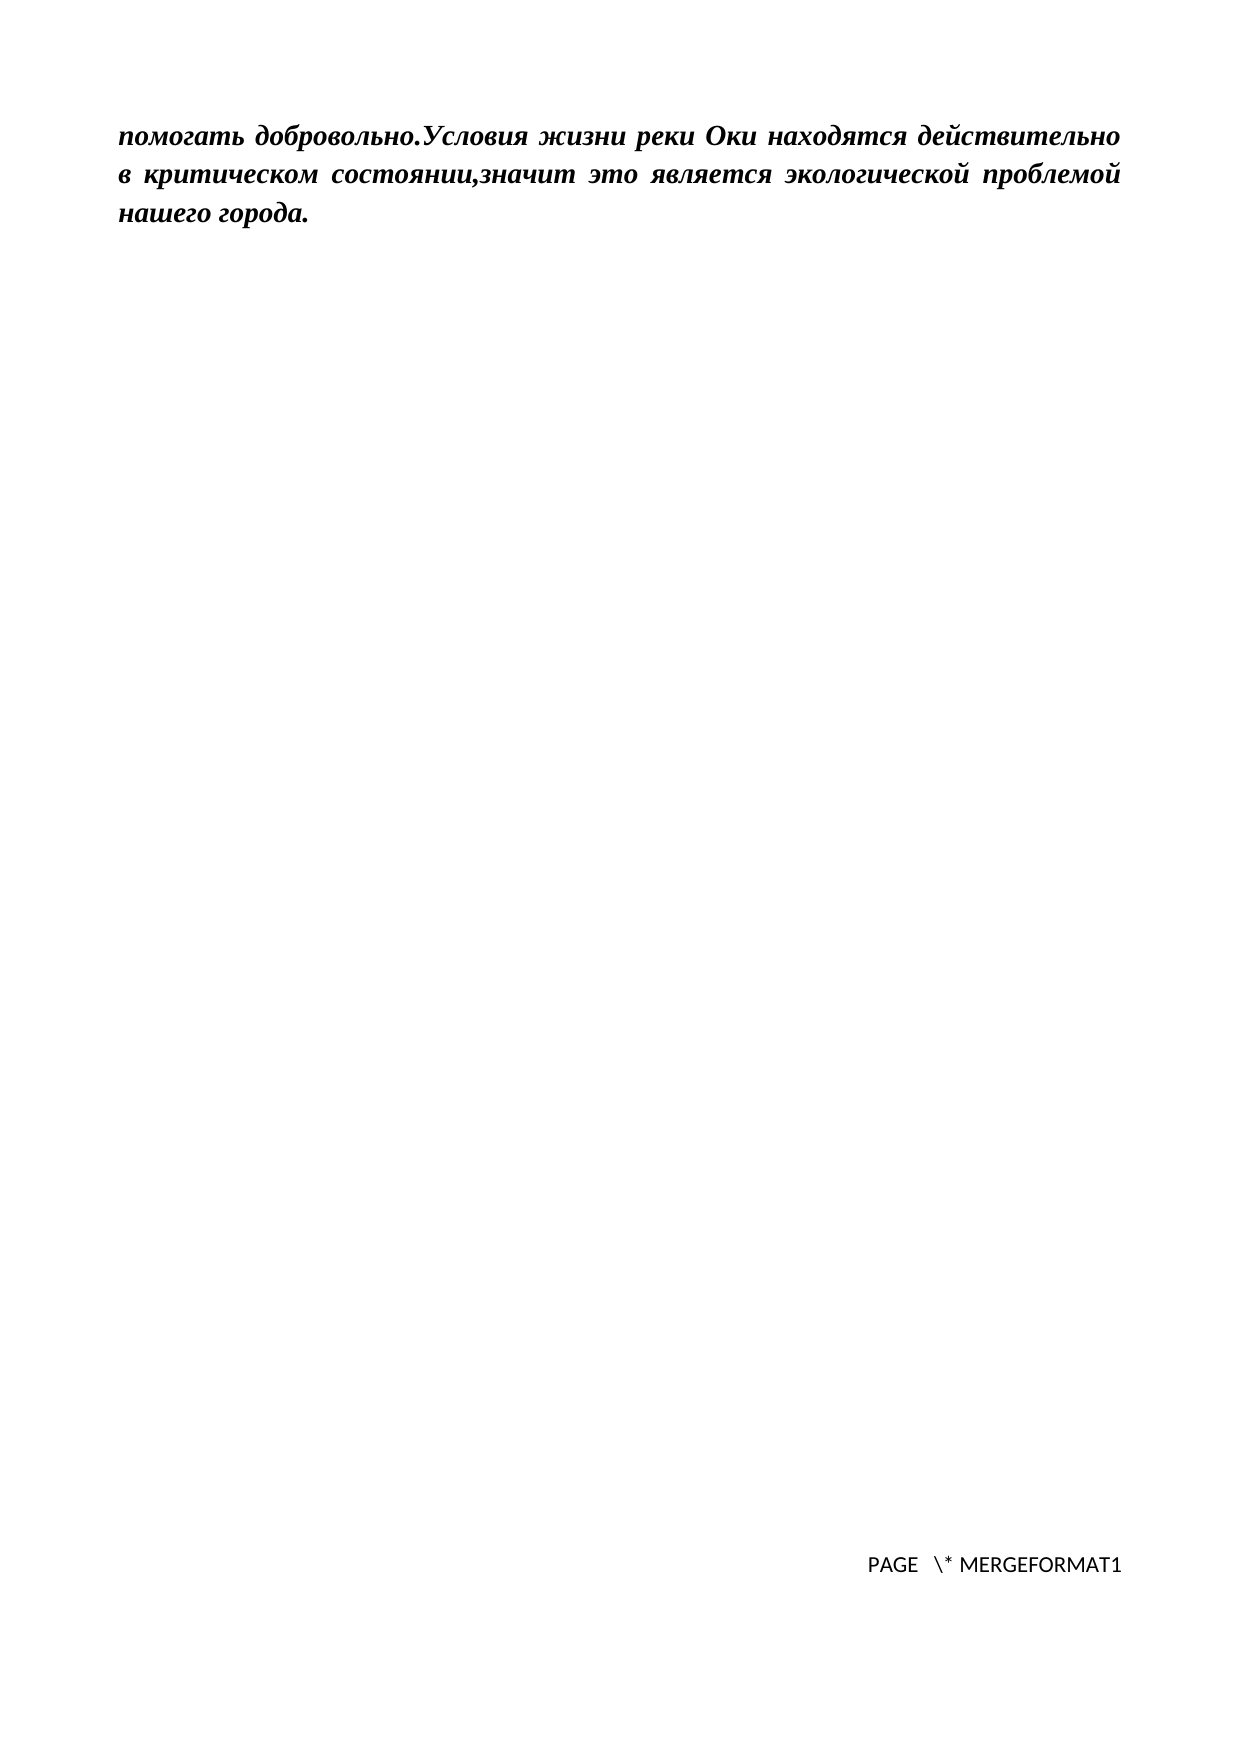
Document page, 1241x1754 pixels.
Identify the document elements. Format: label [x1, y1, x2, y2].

text [118, 118, 1122, 229]
